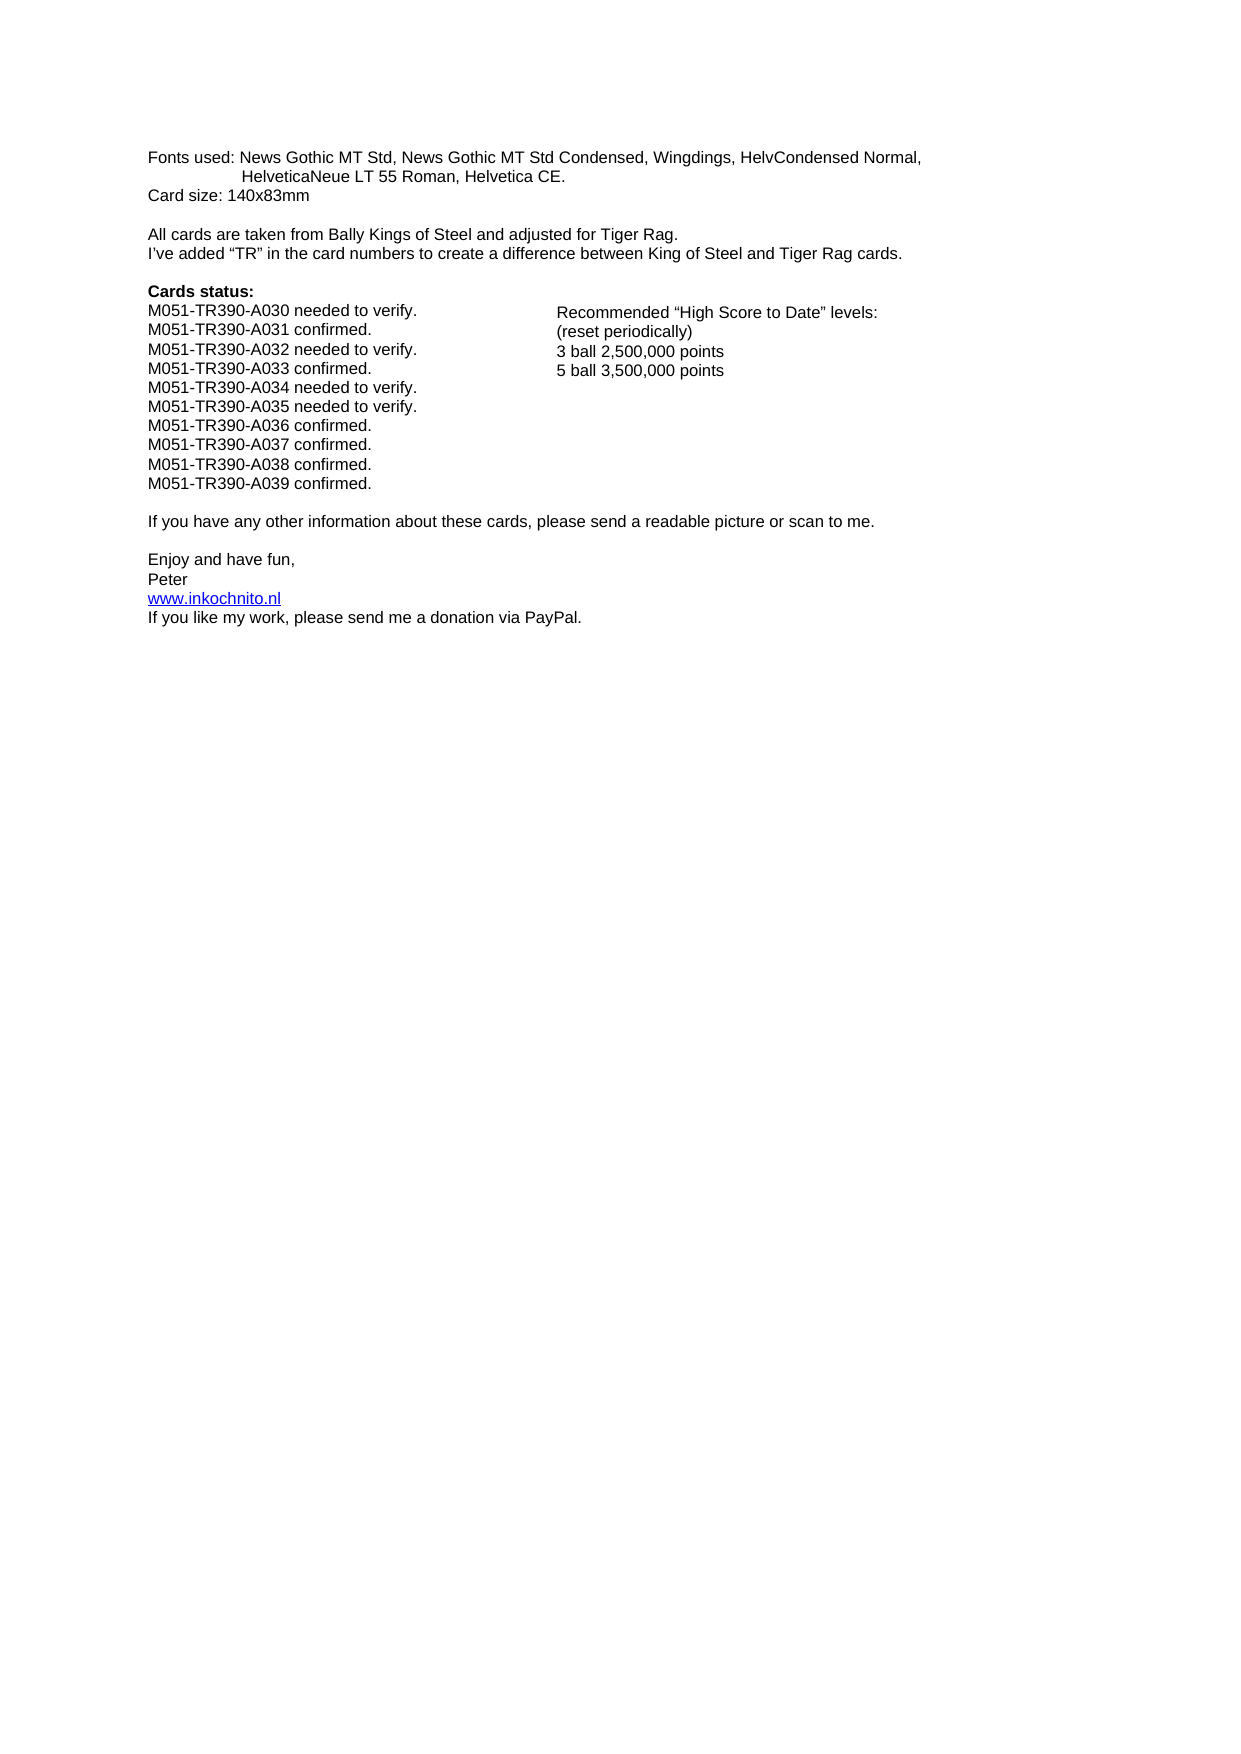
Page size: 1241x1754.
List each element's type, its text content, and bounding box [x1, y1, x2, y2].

text M051-TR390-A032 needed to verify. [148, 339, 1093, 358]
text Card size: 140x83mm [148, 186, 1093, 205]
text M051-TR390-A036 confirmed. [148, 416, 1093, 435]
text If you like my work, please send me a donation via PayPal. [148, 608, 1093, 627]
text M051-TR390-A035 needed to verify. [148, 397, 1093, 416]
text M051-TR390-A034 needed to verify. [148, 378, 1093, 397]
text M051-TR390-A033 confirmed. [148, 358, 1093, 378]
text If you have any other information about these cards, please send a readable picture or scan to me. [148, 512, 1093, 531]
text M051-TR390-A031 confirmed. [148, 320, 1093, 339]
text Peter [148, 569, 1093, 588]
text M051-TR390-A038 confirmed. [148, 454, 1093, 473]
text I’ve added “TR” in the card numbers to create a difference between King of Steel and Tiger Rag cards. [148, 243, 1093, 263]
text www.inkochnito.nl [148, 588, 1093, 608]
text M051-TR390-A039 confirmed. [148, 473, 1093, 493]
text M051-TR390-A037 confirmed. [148, 435, 1093, 454]
text All cards are taken from Bally Kings of Steel and adjusted for Tiger Rag. [148, 224, 1093, 243]
text Fonts used: News Gothic MT Std, News Gothic MT Std Condensed, Wingdings, HelvCondensed Normal, HelveticaNeue LT 55 Roman, Helvetica CE. [148, 148, 1093, 186]
text Cards status: [148, 282, 1093, 301]
text M051-TR390-A030 needed to verify. [148, 301, 1093, 320]
text Enjoy and have fun, [148, 550, 1093, 569]
